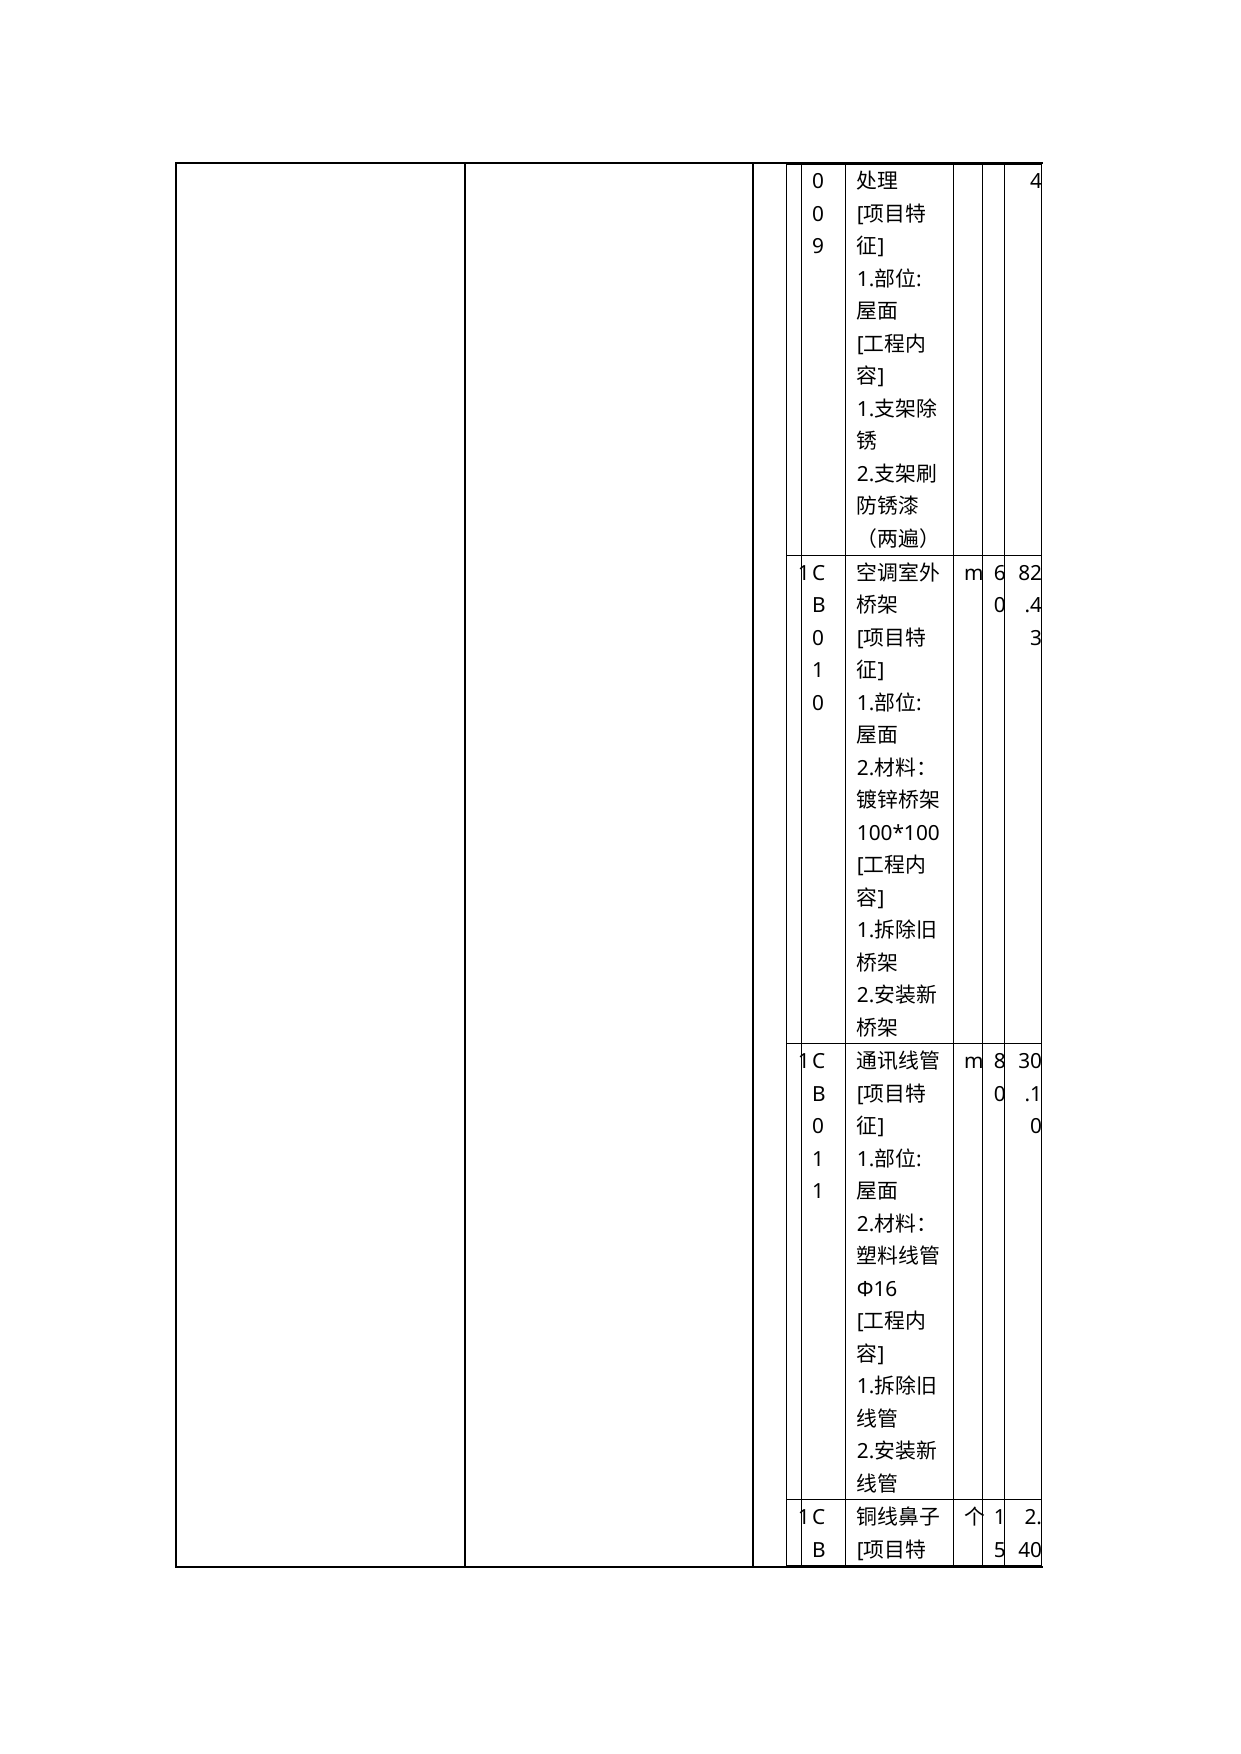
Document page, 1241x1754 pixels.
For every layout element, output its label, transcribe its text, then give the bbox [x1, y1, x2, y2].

table_cell [466, 164, 752, 1566]
table_cell 1 [177, 164, 464, 1566]
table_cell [754, 164, 786, 1566]
